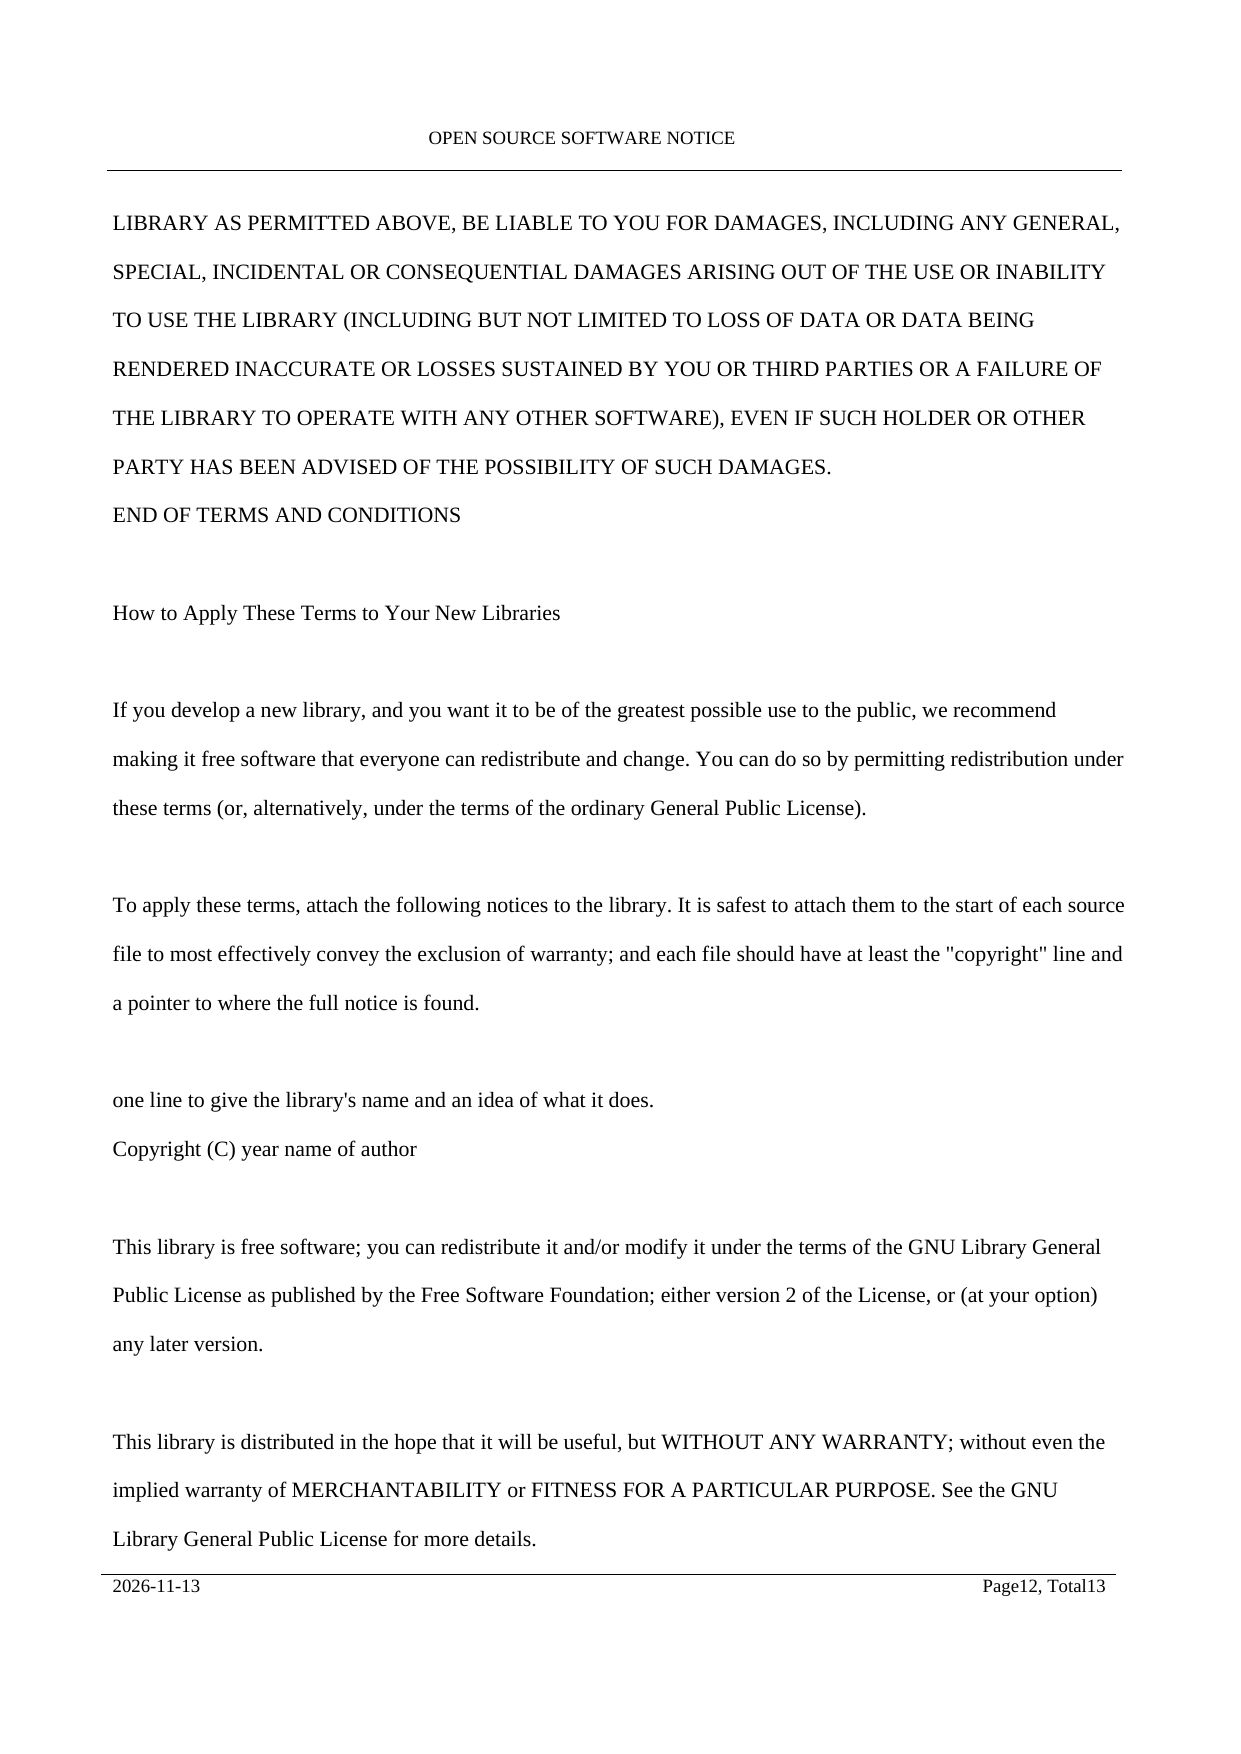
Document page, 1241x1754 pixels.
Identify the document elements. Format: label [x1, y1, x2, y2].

text [112, 206, 1128, 1555]
